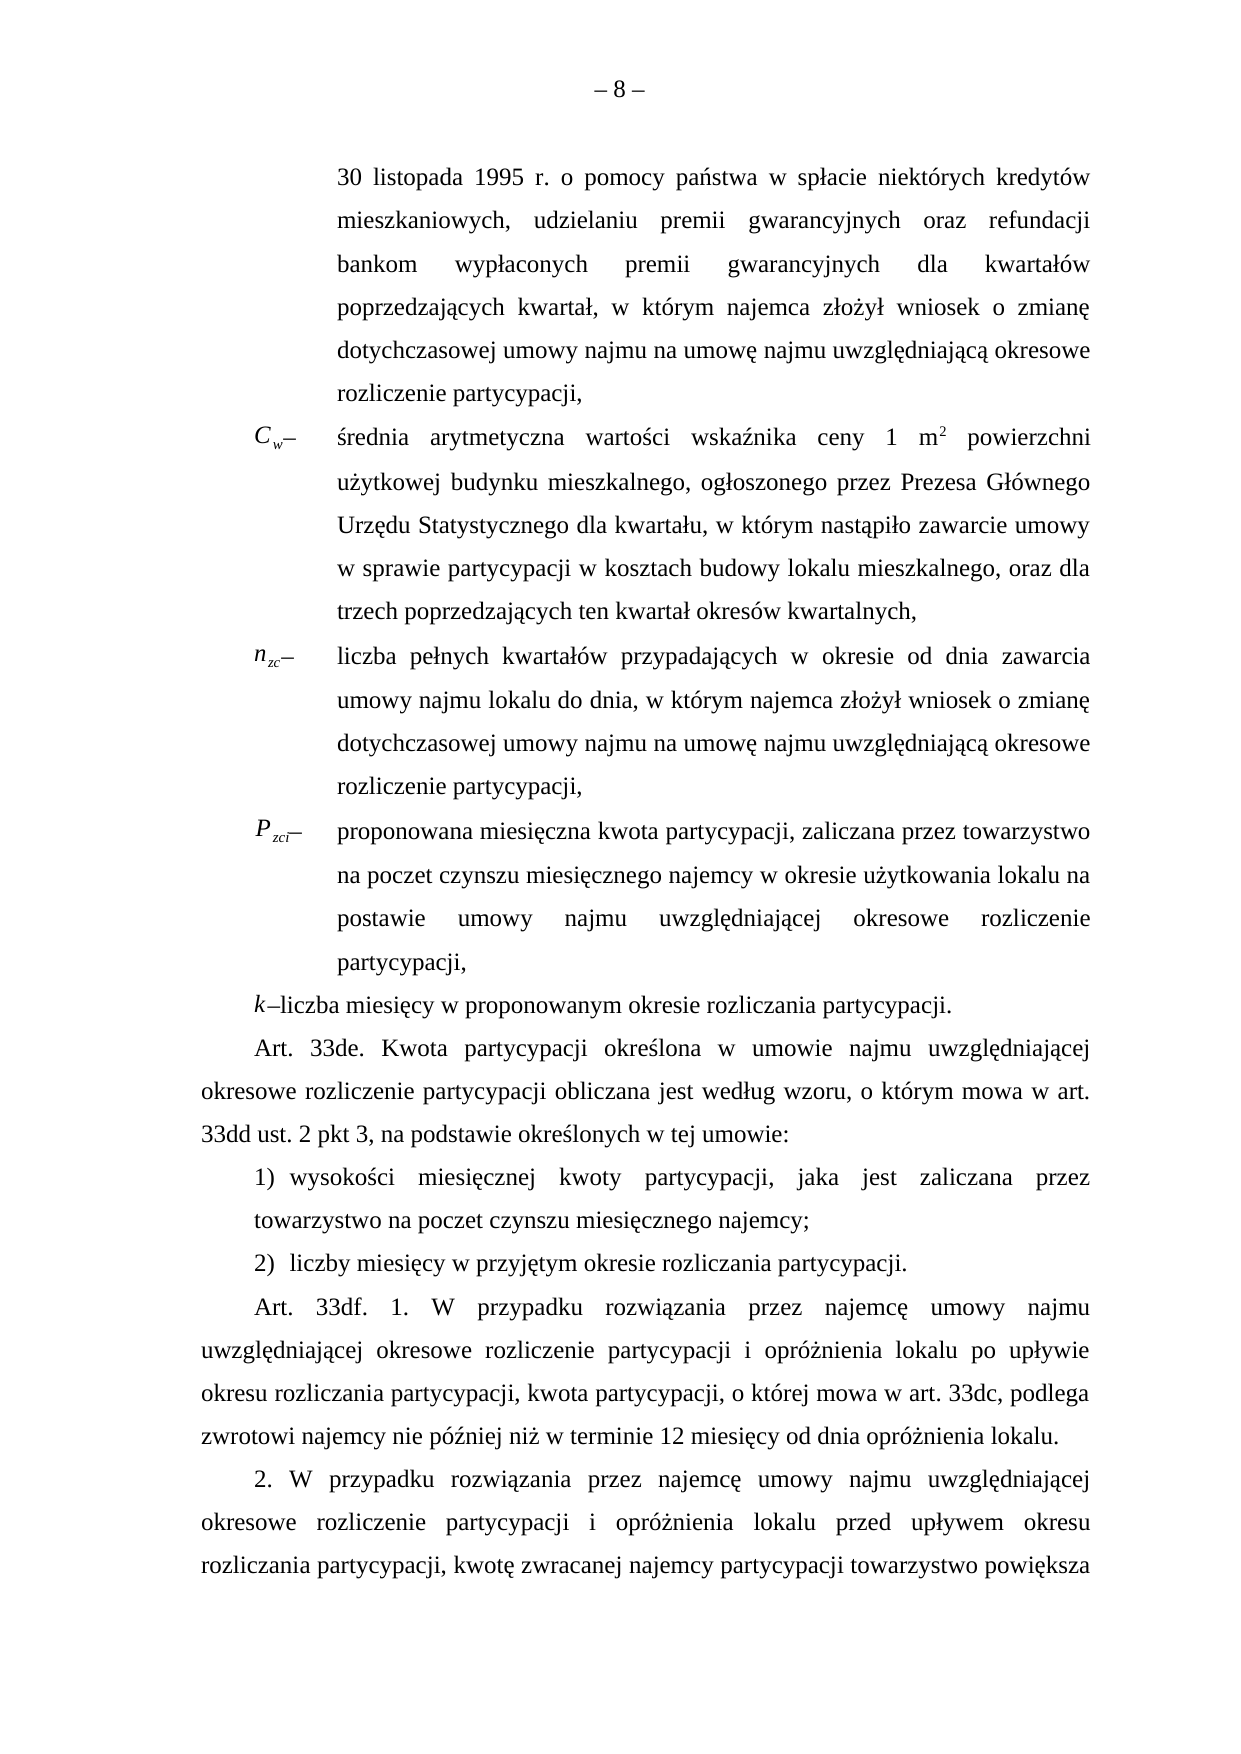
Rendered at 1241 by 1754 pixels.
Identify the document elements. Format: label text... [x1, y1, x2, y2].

text –liczba miesięcy w proponowanym okresie rozliczania partycypacji. [254, 990, 1091, 1018]
text – liczba pełnych kwartałów przypadających w okresie od dnia zawarcia umowy najmu lokalu do dnia, w którym najemca złożył wniosek o zmianę dotychczasowej umowy najmu na umowę najmu uwzględniającą okresowe rozliczenie partycypacji, [254, 639, 1091, 800]
text Art. 33de. Kwota partycypacji określona w umowie najmu uwzględniającej okresowe rozliczenie partycypacji obliczana jest według wzoru, o którym mowa w art. 33dd ust. 2 pkt 3, na podstawie określonych w tej umowie: [201, 1033, 1091, 1148]
text – średnia arytmetyczna wartości wskaźnika ceny 1 m2 powierzchni użytkowej budynku mieszkalnego, ogłoszonego przez Prezesa Głównego Urzędu Statystycznego dla kwartału, w którym nastąpiło zawarcie umowy w sprawie partycypacji w kosztach budowy lokalu mieszkalnego, oraz dla trzech poprzedzających ten kwartał okresów kwartalnych, [254, 421, 1091, 625]
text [201, 1464, 1091, 1579]
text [254, 162, 1091, 407]
text Art. 33df. 1. W przypadku rozwiązania przez najemcę umowy najmu uwzględniającej okresowe rozliczenie partycypacji i opróżnienia lokalu po upływie okresu rozliczania partycypacji, kwota partycypacji, o której mowa w art. 33dc, podlega zwrotowi najemcy nie później niż w terminie 12 miesięcy od dnia opróżnienia lokalu. [201, 1292, 1091, 1450]
text 2) liczby miesięcy w przyjętym okresie rozliczania partycypacji. [254, 1248, 1091, 1277]
text – proponowana miesięczna kwota partycypacji, zaliczana przez towarzystwo na poczet czynszu miesięcznego najemcy w okresie użytkowania lokalu na postawie umowy najmu uwzględniającej okresowe rozliczenie partycypacji, [254, 814, 1091, 975]
text 1) wysokości miesięcznej kwoty partycypacji, jaka jest zaliczana przez towarzystwo na poczet czynszu miesięcznego najemcy; [254, 1162, 1091, 1234]
